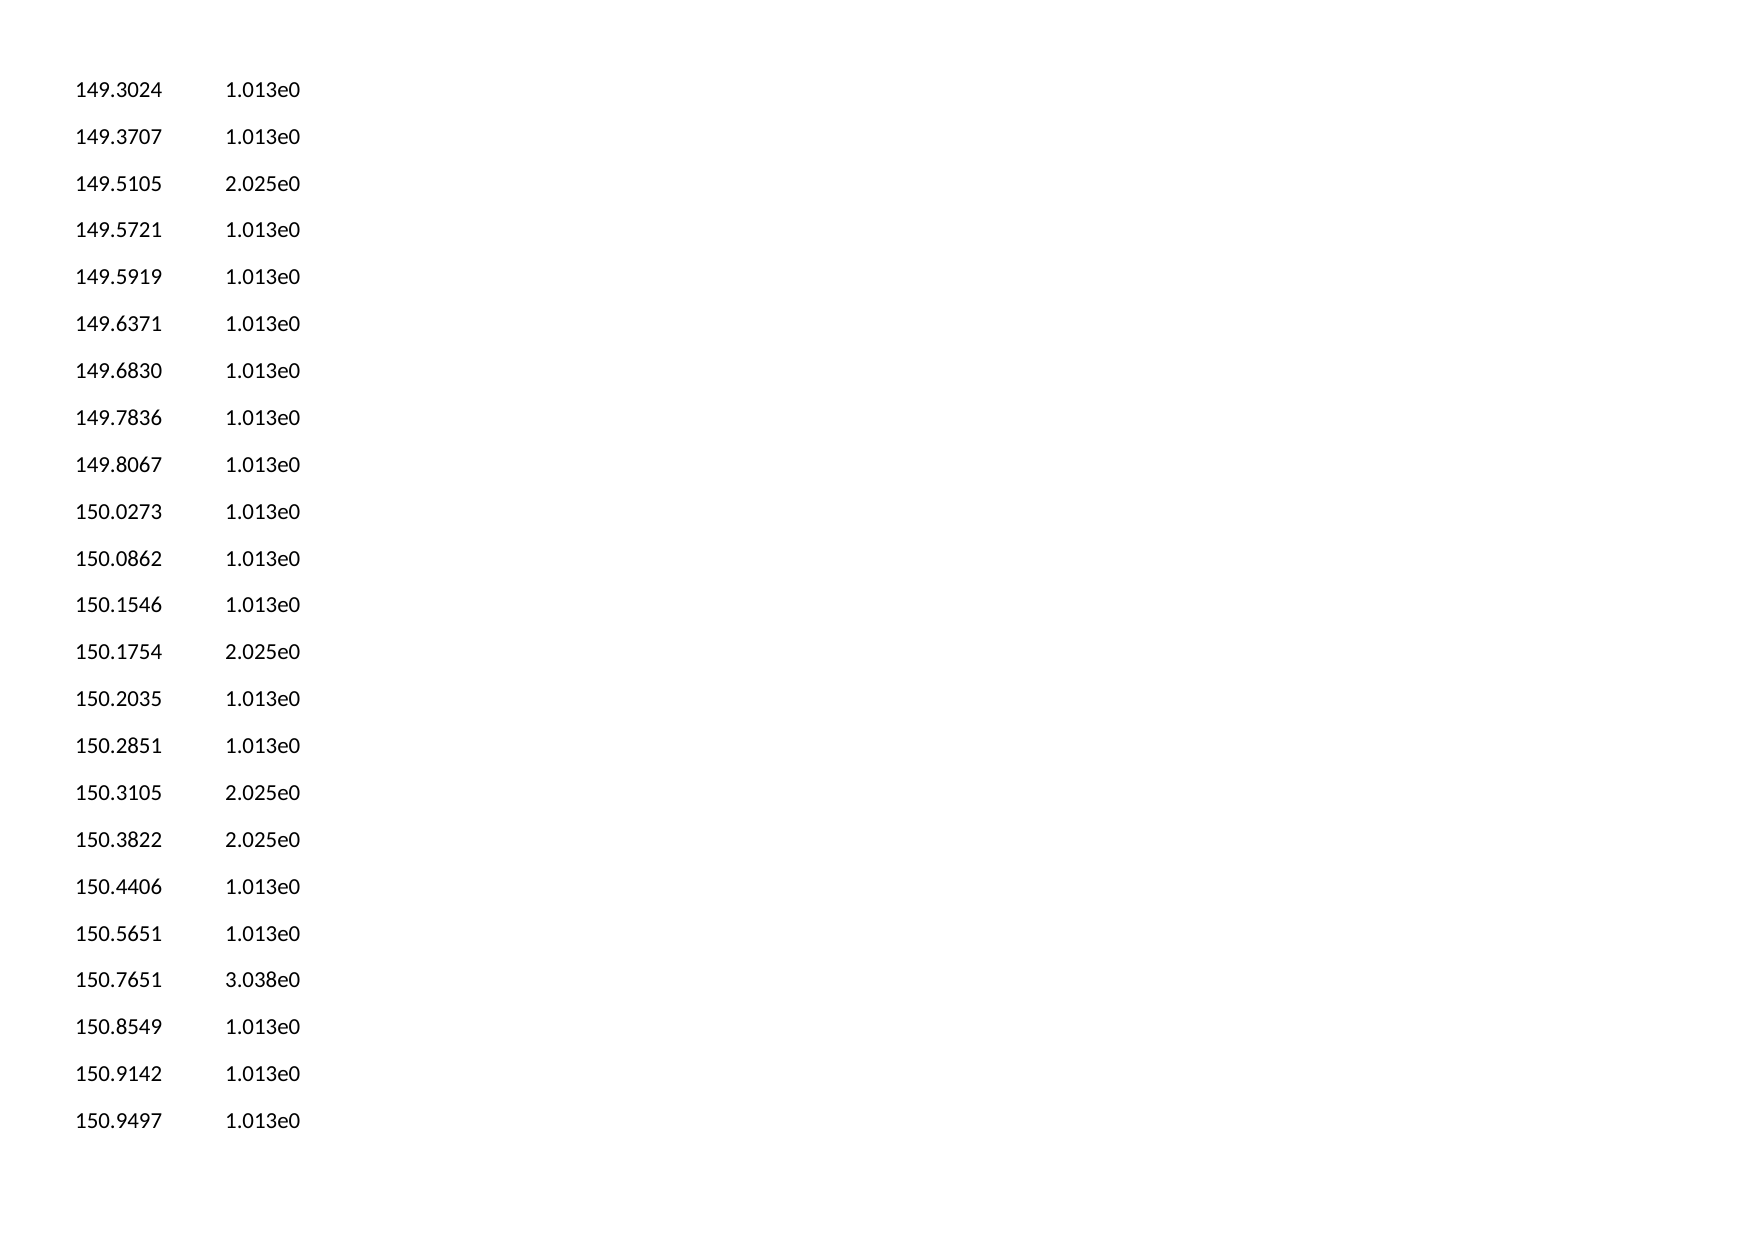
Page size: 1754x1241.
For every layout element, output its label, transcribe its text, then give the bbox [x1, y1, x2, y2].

text 150.9497 1.013e0 [75, 1106, 1679, 1134]
text 149.5721 1.013e0 [75, 216, 1679, 244]
text 149.5105 2.025e0 [75, 169, 1679, 197]
text 150.1546 1.013e0 [75, 591, 1679, 619]
text 150.7651 3.038e0 [75, 966, 1679, 994]
text 150.3822 2.025e0 [75, 825, 1679, 853]
text 150.1754 2.025e0 [75, 637, 1679, 666]
text 150.2035 1.013e0 [75, 684, 1679, 712]
text 150.0862 1.013e0 [75, 544, 1679, 572]
text 149.3707 1.013e0 [75, 122, 1679, 150]
text 149.6830 1.013e0 [75, 356, 1679, 384]
text 149.5919 1.013e0 [75, 262, 1679, 291]
text 150.5651 1.013e0 [75, 919, 1679, 947]
text 149.3024 1.013e0 [75, 75, 1679, 103]
text 150.4406 1.013e0 [75, 872, 1679, 900]
text 150.3105 2.025e0 [75, 778, 1679, 806]
text 150.8549 1.013e0 [75, 1012, 1679, 1041]
text 150.9142 1.013e0 [75, 1059, 1679, 1087]
text 149.8067 1.013e0 [75, 450, 1679, 478]
text 150.0273 1.013e0 [75, 497, 1679, 525]
text 150.2851 1.013e0 [75, 731, 1679, 759]
text 149.7836 1.013e0 [75, 403, 1679, 431]
text 149.6371 1.013e0 [75, 309, 1679, 337]
